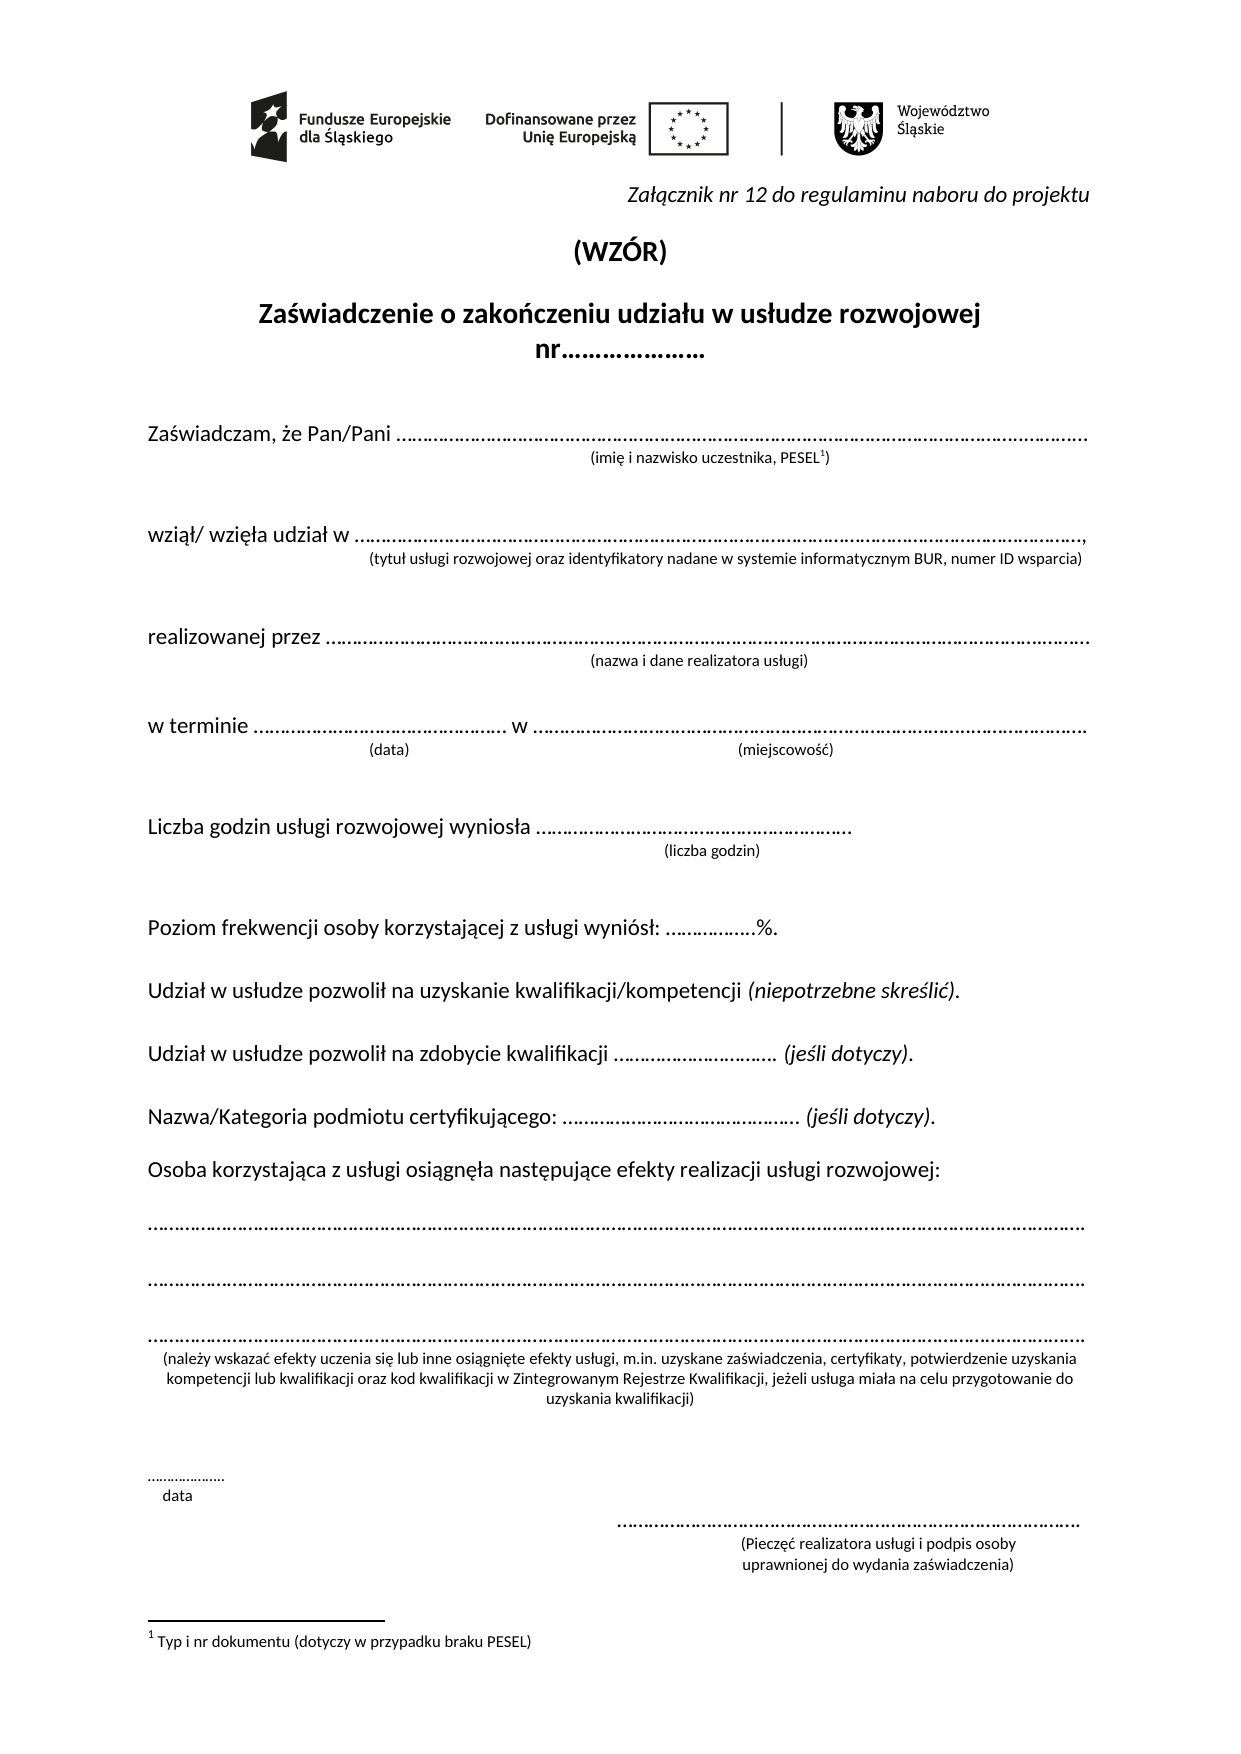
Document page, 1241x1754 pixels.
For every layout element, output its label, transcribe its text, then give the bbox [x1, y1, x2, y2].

text (WZÓR) [148, 233, 1093, 269]
text Udział w usłudze pozwolił na zdobycie kwalifikacji …………………………. (jeśli dotyczy). [148, 1039, 1093, 1067]
text uprawnionej do wydania zaświadczenia) [664, 1554, 1093, 1574]
text Nazwa/Kategoria podmiotu certyfikującego: ……………………………………… (jeśli dotyczy). [148, 1102, 1093, 1130]
text (nazwa i dane realizatora usługi) [516, 650, 1093, 670]
text nr………………… [148, 330, 1093, 366]
text wziął/ wzięła udział w …………………………………………………………………………………………………………………………, [148, 520, 1093, 548]
text ……………………………………………………………………………………………………………………………………………………………. [148, 1264, 1093, 1292]
text ……………………………………………………………………………………………………………………………………………………………. [148, 1320, 1093, 1348]
text ……………….. [148, 1465, 1093, 1485]
text (imię i nazwisko uczestnika, PESEL) [516, 447, 1093, 467]
text (data) (miejscowość) [295, 739, 1093, 759]
text (tytuł usługi rozwojowej oraz identyfikatory nadane w systemie informatycznym BUR, numer ID wsparcia) [295, 548, 1093, 569]
text Osoba korzystająca z usługi osiągnęła następujące efekty realizacji usługi rozwojowej: [148, 1155, 1093, 1183]
text realizowanej przez ……………………………………………………………………………………………………………………….……… [148, 622, 1093, 650]
picture [233, 73, 1007, 180]
text Zaświadczam, że Pan/Pani ………………………………………………………………………………………………………..………... [148, 419, 1093, 447]
text w terminie ………………………………………… w ………………………………………………………………………..…………………. [148, 711, 1093, 739]
text Poziom frekwencji osoby korzystającej z usługi wyniósł: ……………..%. [148, 913, 1093, 941]
text data [148, 1485, 1093, 1506]
text (liczba godzin) [590, 840, 1093, 860]
text Udział w usłudze pozwolił na uzyskanie kwalifikacji/kompetencji (niepotrzebne skreślić). [148, 976, 1093, 1004]
text (Pieczęć realizatora usługi i podpis osoby [590, 1534, 1093, 1554]
text Zaświadczenie o zakończeniu udziału w usłudze rozwojowej [148, 295, 1093, 330]
text ……………………………………………………………………………………………………………………………………………………………. [148, 1208, 1093, 1236]
text Załącznik nr 12 do regulaminu naboru do projektu [148, 180, 1093, 208]
text ……………………………………………………………………………. [516, 1506, 1093, 1534]
text (należy wskazać efekty uczenia się lub inne osiągnięte efekty usługi, m.in. uzyskane zaświadczenia, certyfikaty, potwierdzenie uzyskania kompetencji lub kwalifikacji oraz kod kwalifikacji w Zintegrowanym Rejestrze Kwalifikacji, jeżeli usługa miała na celu przygotowanie do uzyskania kwalifikacji) [148, 1348, 1093, 1409]
text Liczba godzin usługi rozwojowej wyniosła …………………………………………………… [148, 812, 1093, 840]
